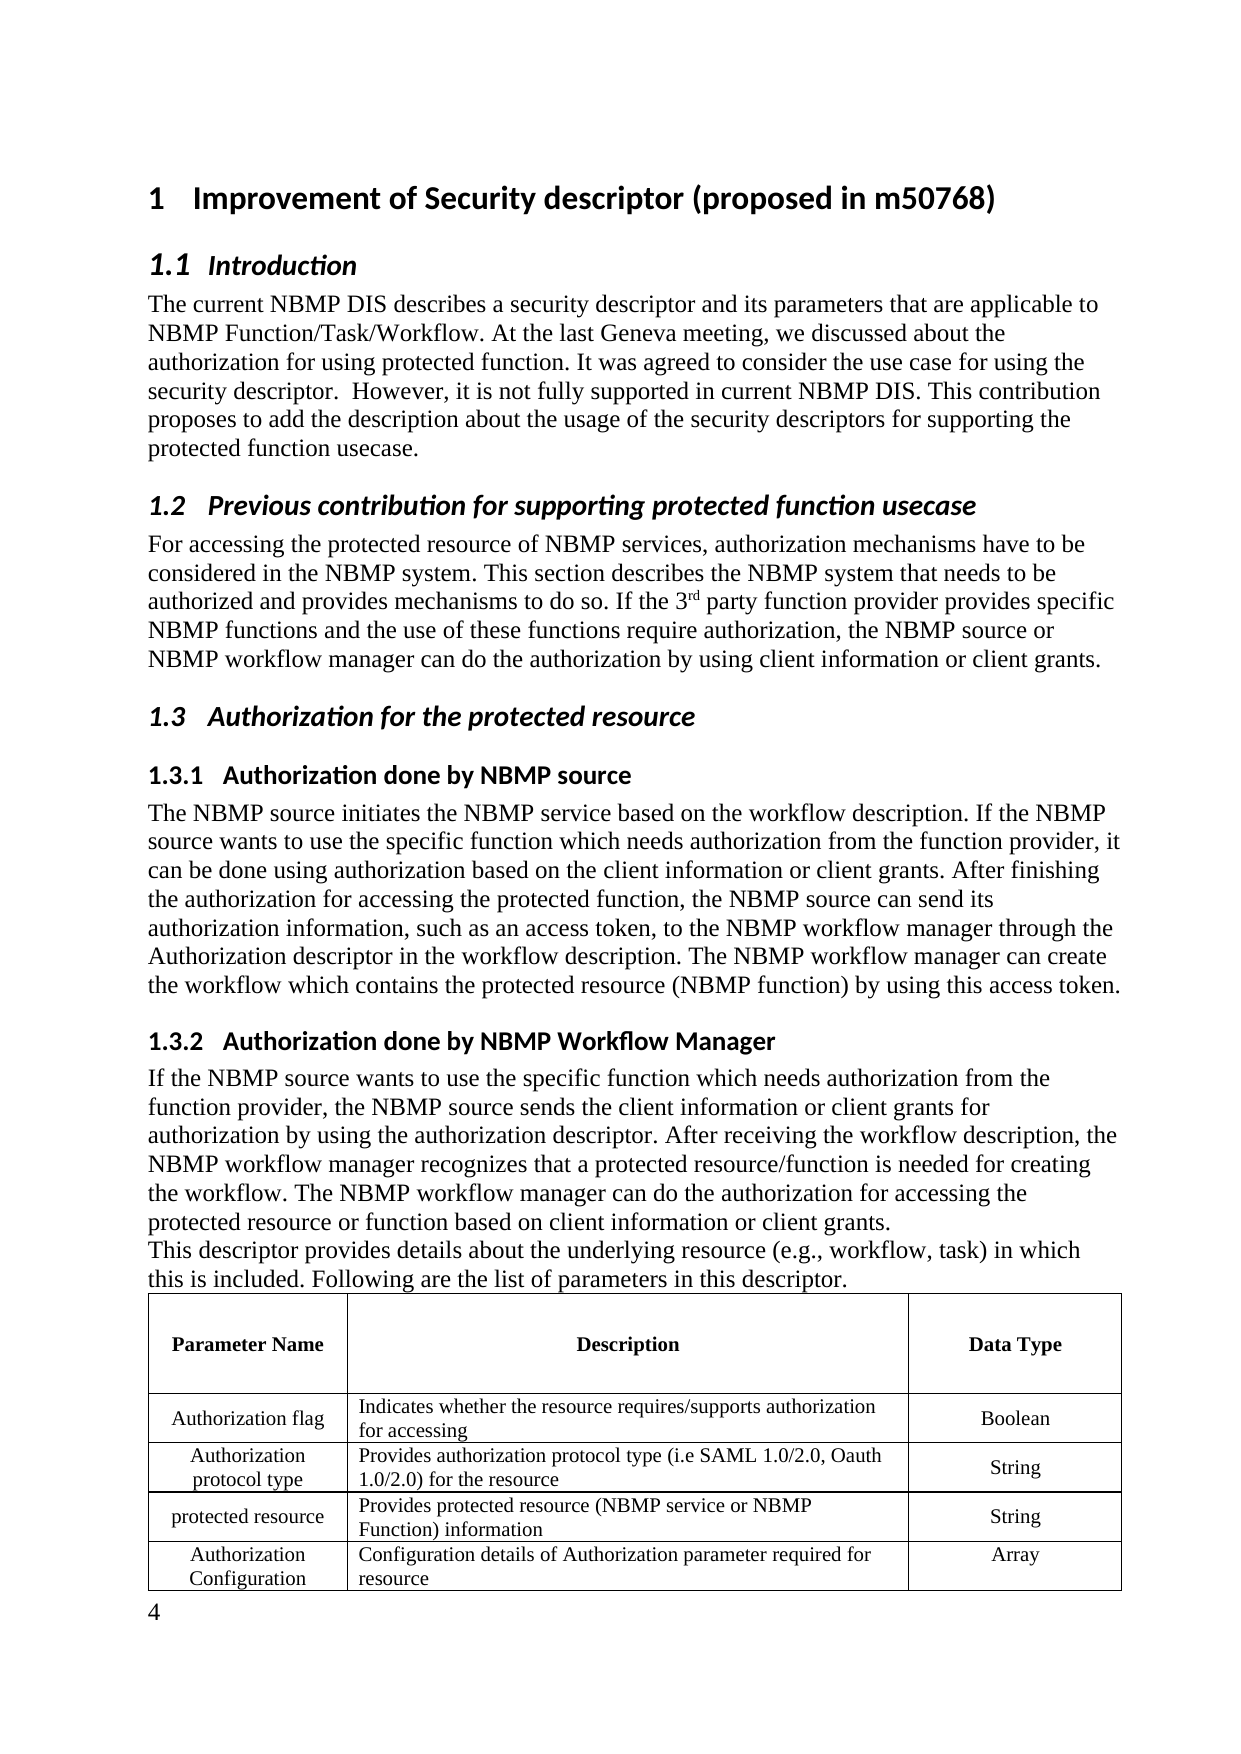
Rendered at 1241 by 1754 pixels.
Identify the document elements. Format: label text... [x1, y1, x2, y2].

subtitle Introduction [148, 243, 1122, 283]
text The NBMP source initiates the NBMP service based on the workflow description. If the NBMP source wants to use the specific function which needs authorization from the function provider, it can be done using authorization based on the client information or client grants. After finishing the authorization for accessing the protected function, the NBMP source can send its authorization information, such as an access token, to the NBMP workflow manager through the Authorization descriptor in the workflow description. The NBMP workflow manager can create the workflow which contains the protected resource (NBMP function) by using this access token. [148, 798, 1122, 999]
table_header Parameter Name [149, 1294, 347, 1393]
table_cell Provides authorization protocol type (i.e SAML 1.0/2.0, Oauth 1.0/2.0) for the resource [348, 1443, 908, 1491]
subtitle Improvement of Security descriptor (proposed in m50768) [148, 177, 1122, 218]
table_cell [149, 1542, 347, 1590]
table_header Data Type [909, 1294, 1121, 1393]
table_cell Indicates whether the resource requires/supports authorization for accessing [348, 1394, 908, 1442]
table_cell Provides protected resource (NBMP service or NBMP Function) information [348, 1493, 908, 1541]
table_cell String [909, 1443, 1121, 1491]
subtitle Previous contribution for supporting protected function usecase [148, 487, 1122, 523]
table_cell Array [909, 1542, 1121, 1590]
table_cell Boolean [909, 1394, 1121, 1442]
table_cell Authorization protocol type [149, 1443, 347, 1491]
text The current NBMP DIS describes a security descriptor and its parameters that are applicable to NBMP Function/Task/Workflow. At the last Geneva meeting, we discussed about the authorization for using protected function. It was agreed to consider the use case for using the security descriptor. However, it is not fully supported in current NBMP DIS. This contribution proposes to add the description about the usage of the security descriptors for supporting the protected function usecase. [148, 289, 1122, 462]
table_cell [348, 1542, 908, 1590]
text If the NBMP source wants to use the specific function which needs authorization from the function provider, the NBMP source sends the client information or client grants for authorization by using the authorization descriptor. After receiving the workflow description, the NBMP workflow manager recognizes that a protected resource/function is needed for creating the workflow. The NBMP workflow manager can do the authorization for accessing the protected resource or function based on client information or client grants. [148, 1063, 1122, 1236]
text This descriptor provides details about the underlying resource (e.g., workflow, task) in which this is included. Following are the list of parameters in this descriptor. [148, 1236, 1122, 1293]
text For accessing the protected resource of NBMP services, authorization mechanisms have to be considered in the NBMP system. This section describes the NBMP system that needs to be authorized and provides mechanisms to do so. If the 3rd party function provider provides specific NBMP functions and the use of these functions require authorization, the NBMP source or NBMP workflow manager can do the authorization by using client information or client grants. [148, 529, 1122, 673]
table_header Description [348, 1294, 908, 1393]
table_cell String [909, 1493, 1121, 1541]
table_cell Authorization flag [149, 1394, 347, 1442]
subtitle Authorization done by NBMP Workflow Manager [148, 1024, 1122, 1057]
subtitle Authorization done by NBMP source [148, 758, 1122, 791]
subtitle Authorization for the protected resource [148, 698, 1122, 733]
table_cell protected resource [149, 1493, 347, 1541]
